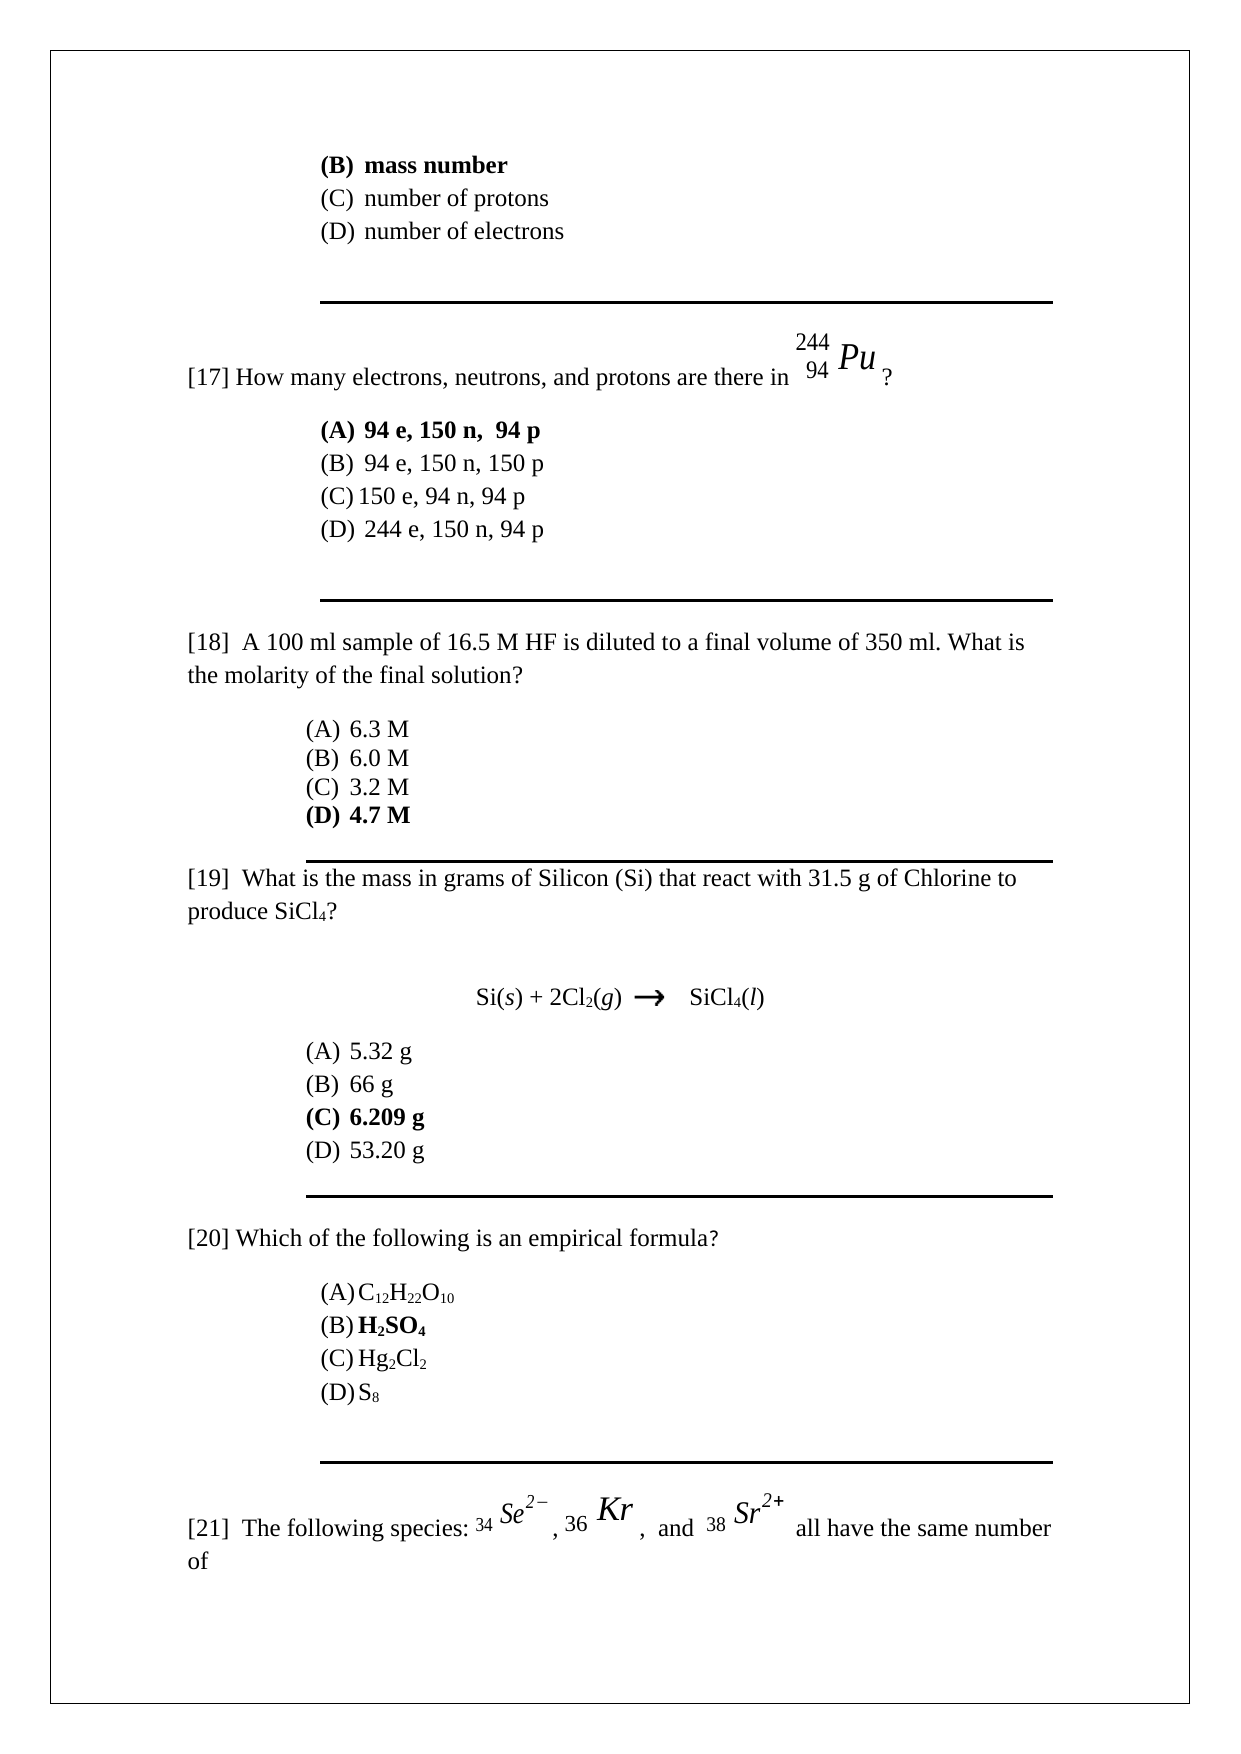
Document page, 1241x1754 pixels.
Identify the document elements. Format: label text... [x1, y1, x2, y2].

list number of electrons [320, 216, 1053, 245]
list 244 e, 150 n, 94 p [320, 514, 1053, 543]
list 6.3 M [306, 714, 1053, 743]
list 94 e, 150 n, 150 p [320, 448, 1053, 477]
list 4.7 M [306, 801, 1053, 829]
list 94 e, 150 n, 94 p [320, 415, 1053, 444]
list C12H22O10 [320, 1277, 1053, 1306]
list 53.20 g [306, 1135, 1053, 1195]
text [19] What is the mass in grams of Silicon (Si) that react with 31.5 g of Chlorine to produce SiCl4? [187, 863, 1053, 957]
list 3.2 M [306, 772, 1053, 801]
list 150 e, 94 n, 94 p [320, 481, 1053, 510]
text [18] A 100 ml sample of 16.5 M HF is diluted to a final volume of 350 ml. What is the molarity of the final solution? [187, 627, 1053, 689]
text Si(s) + 2Cl2(g) SiCl4(l) [187, 982, 1053, 1011]
picture [634, 990, 665, 1006]
list Hg2Cl2 [320, 1343, 1053, 1372]
text [20] Which of the following is an empirical formula? [187, 1223, 1053, 1252]
list 5.32 g [306, 1036, 1053, 1065]
text [17] How many electrons, neutrons, and protons are there in ? [187, 329, 1053, 390]
list 6.209 g [306, 1102, 1053, 1131]
list S8 [320, 1377, 1053, 1405]
list H2SO4 [320, 1311, 1053, 1339]
list 66 g [306, 1069, 1053, 1098]
list number of protons [320, 183, 1053, 212]
list mass number [320, 150, 1053, 179]
text [21] The following species: , , and all have the same number of [187, 1489, 1053, 1574]
list 6.0 M [306, 743, 1053, 772]
